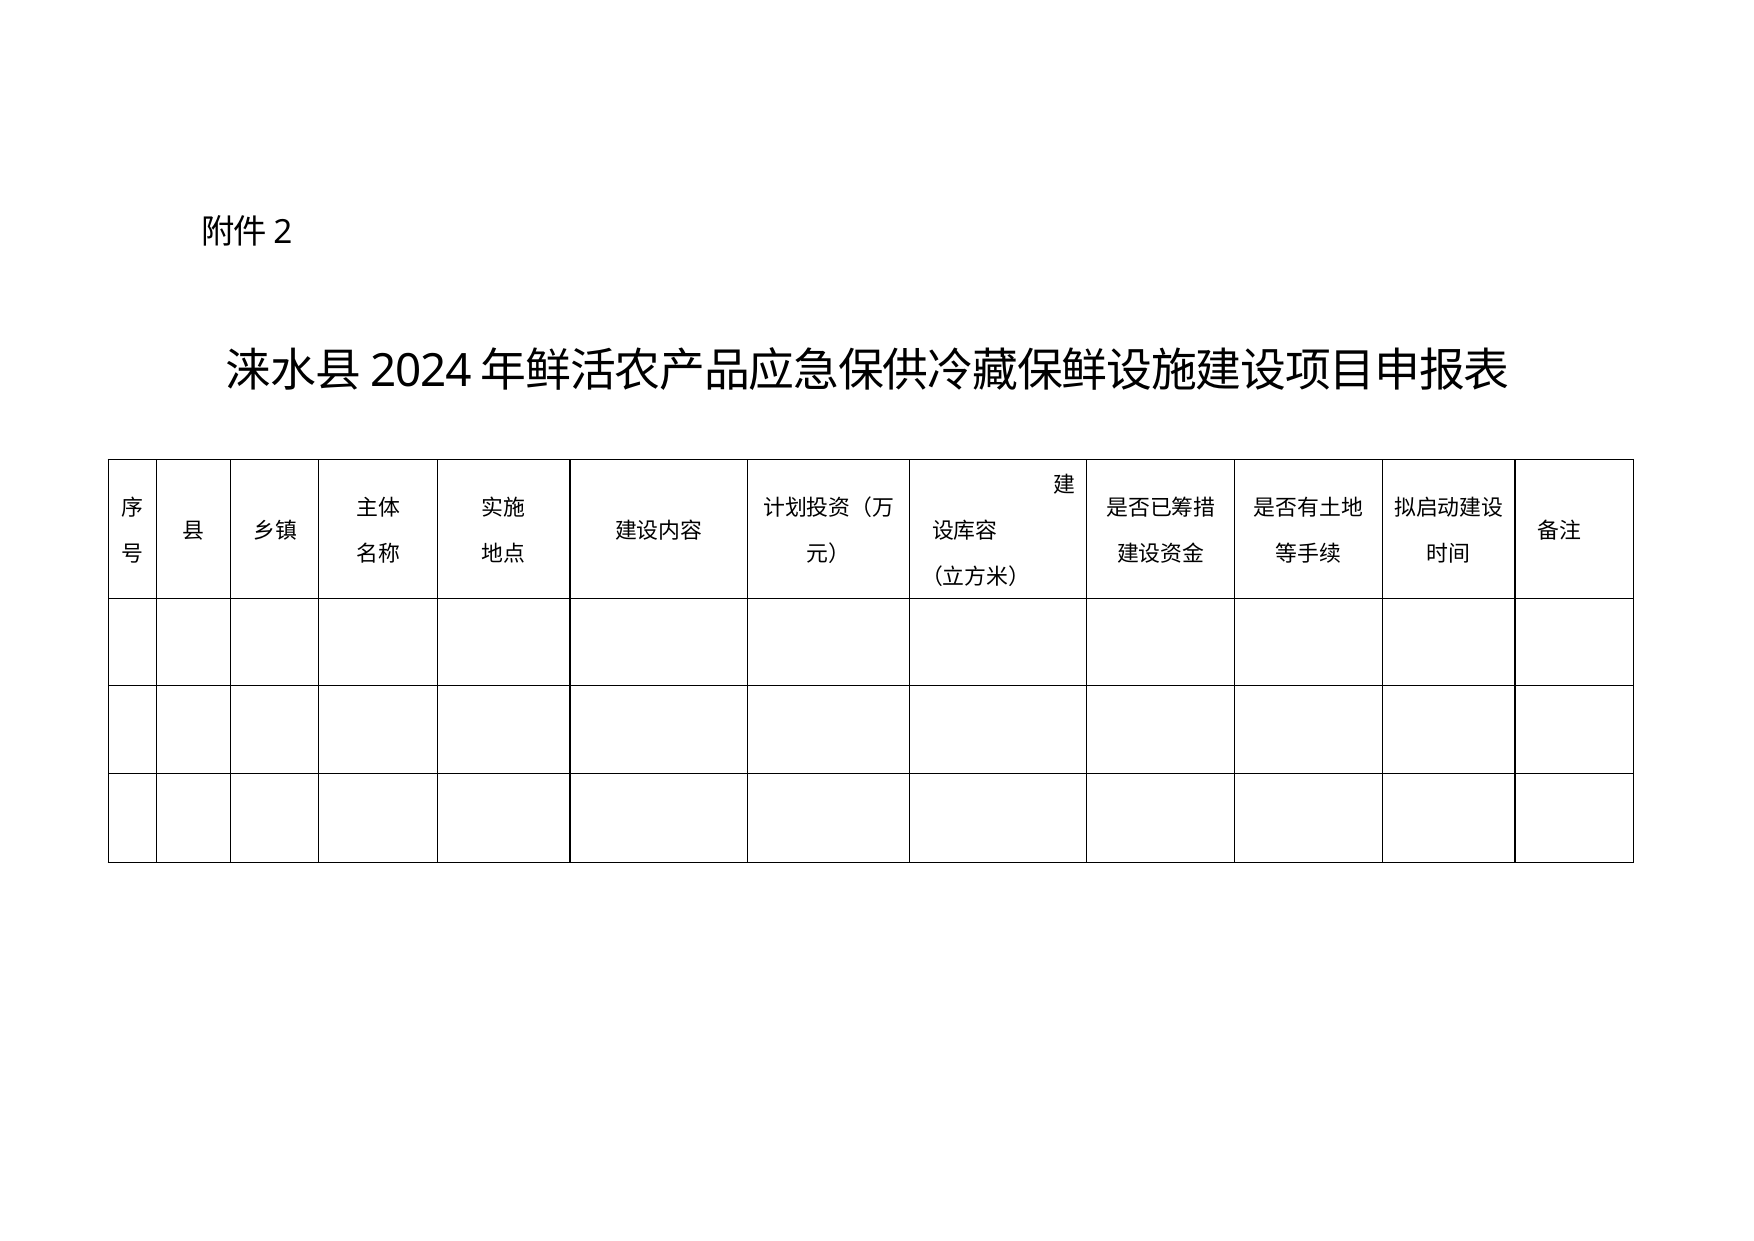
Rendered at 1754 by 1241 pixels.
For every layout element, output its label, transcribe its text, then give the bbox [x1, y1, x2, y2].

table_cell [910, 599, 1086, 685]
table_header 是否有土地等手续 [1235, 460, 1382, 598]
table_cell [1235, 599, 1382, 685]
table_cell [571, 774, 747, 862]
table_cell [1235, 774, 1382, 862]
table_header 是否已筹措建设资金 [1087, 460, 1234, 598]
table_header 乡镇 [231, 460, 318, 598]
table_cell [571, 686, 747, 772]
table_cell [1383, 599, 1514, 685]
table_cell [109, 774, 156, 862]
table_cell [157, 686, 230, 772]
table_cell [748, 599, 909, 685]
table_header 主体 名称 [319, 460, 437, 598]
text 涞水县2024年鲜活农产品应急保供冷藏保鲜设施建设项目申报表 [201, 321, 1535, 413]
table_cell [748, 686, 909, 772]
table_cell [1516, 599, 1633, 685]
table_cell [319, 686, 437, 772]
table_cell [1087, 774, 1234, 862]
table_header 计划投资（万元） [748, 460, 909, 598]
table_header 建设库容 （立方米） [910, 460, 1086, 598]
table_cell [438, 774, 569, 862]
text 附件2 [201, 183, 1535, 275]
table_cell [1516, 774, 1633, 862]
table_cell [1516, 686, 1633, 772]
table_cell [748, 774, 909, 862]
table_cell [157, 599, 230, 685]
table_header 序号 [109, 460, 156, 598]
table_cell [109, 686, 156, 772]
table_cell [157, 774, 230, 862]
table_cell [319, 774, 437, 862]
table_header 拟启动建设时间 [1383, 460, 1514, 598]
table_cell [1235, 686, 1382, 772]
table_cell [231, 599, 318, 685]
table_cell [910, 774, 1086, 862]
table_cell [1087, 686, 1234, 772]
table_cell [438, 599, 569, 685]
table_cell [1383, 686, 1514, 772]
table_header 县 [157, 460, 230, 598]
table_cell [1383, 774, 1514, 862]
table_cell [1087, 599, 1234, 685]
table_cell [231, 774, 318, 862]
table_header 建设内容 [571, 460, 747, 598]
table_cell [910, 686, 1086, 772]
table_header 备注 [1516, 460, 1633, 598]
table_cell [231, 686, 318, 772]
table_cell [109, 599, 156, 685]
table_header 实施 地点 [438, 460, 569, 598]
table_cell [438, 686, 569, 772]
table_cell [319, 599, 437, 685]
table_cell [571, 599, 747, 685]
